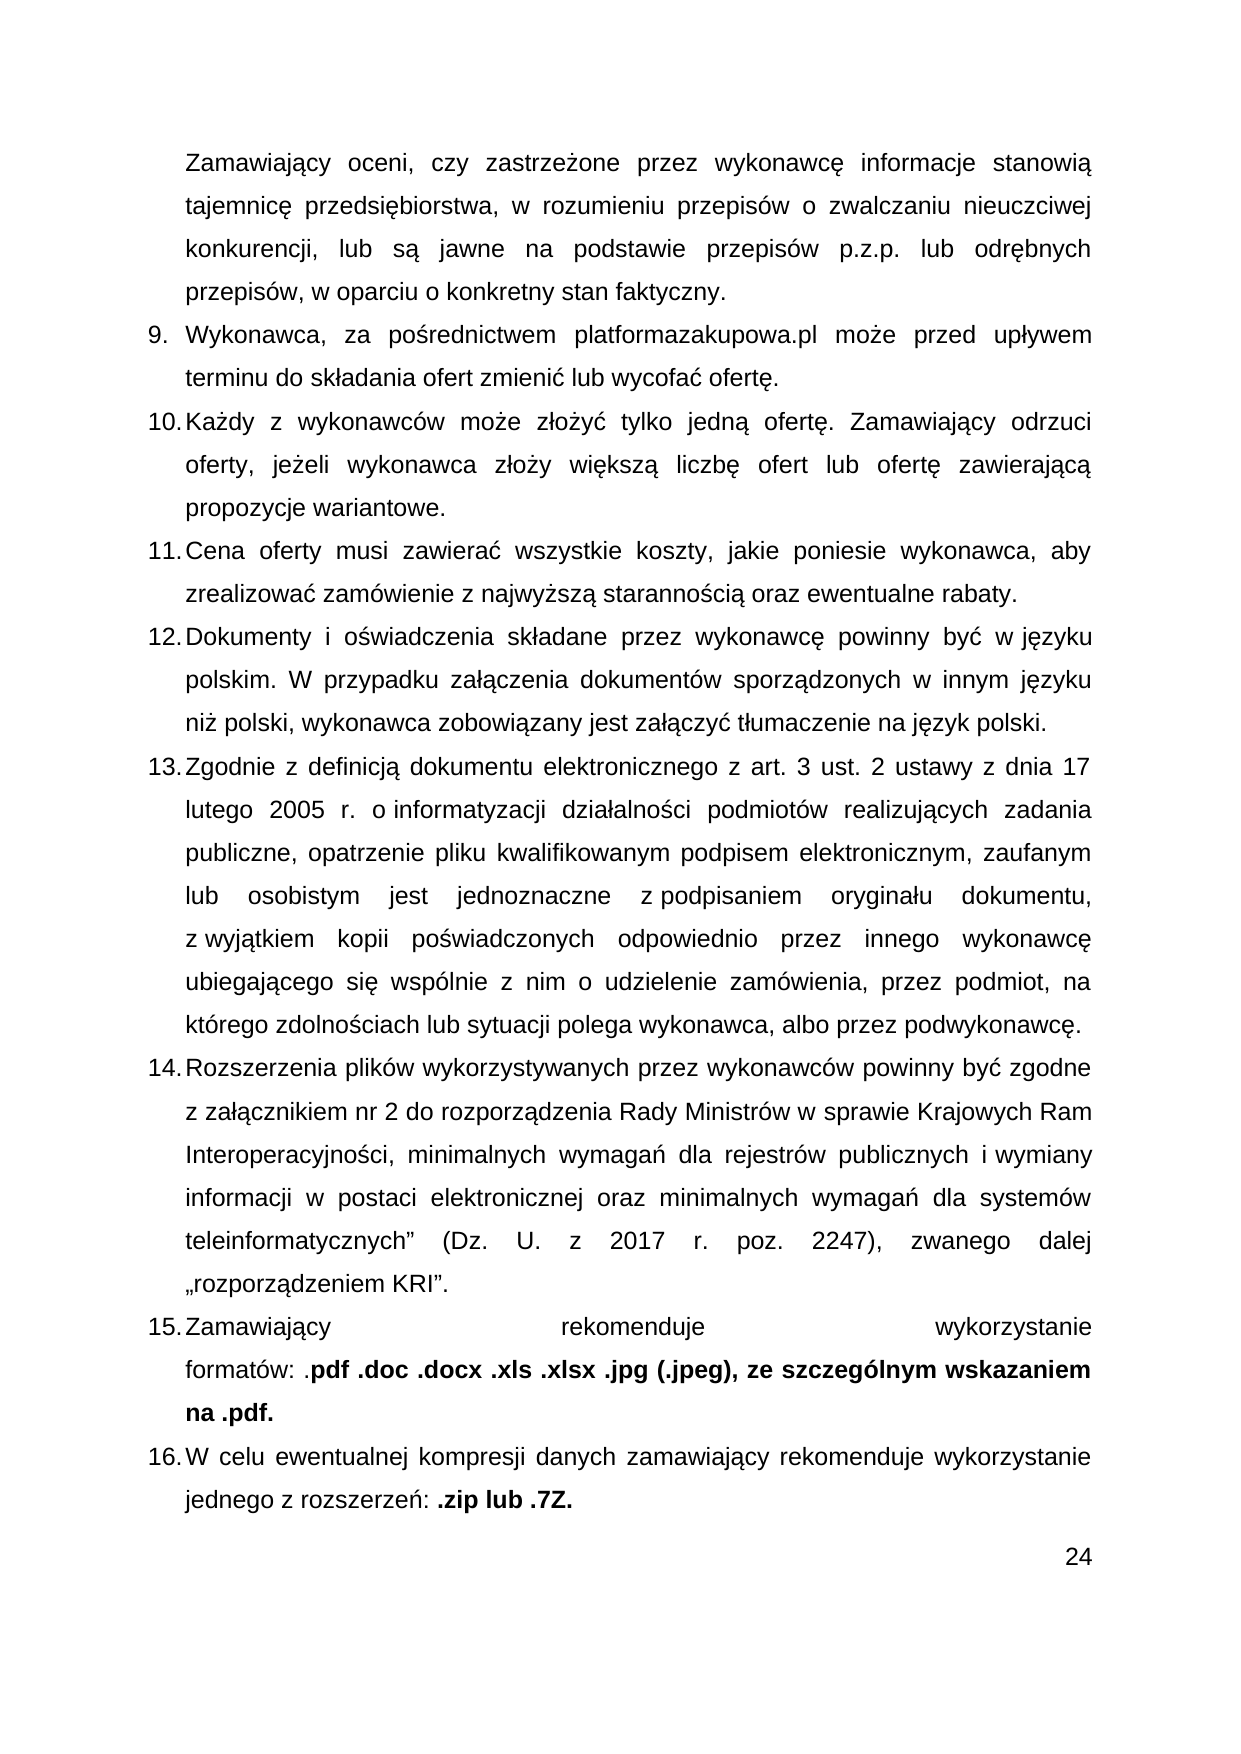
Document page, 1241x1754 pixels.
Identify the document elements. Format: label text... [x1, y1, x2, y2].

list W celu ewentualnej kompresji danych zamawiający rekomenduje wykorzystanie jednego z rozszerzeń: .zip lub .7Z. [148, 1441, 1092, 1513]
list Cena oferty musi zawierać wszystkie koszty, jakie poniesie wykonawca, aby zrealizować zamówienie z najwyższą starannością oraz ewentualne rabaty. [148, 536, 1092, 608]
list Każdy z wykonawców może złożyć tylko jedną ofertę. Zamawiający odrzuci oferty, jeżeli wykonawca złoży większą liczbę ofert lub ofertę zawierającą propozycje wariantowe. [148, 406, 1092, 521]
text Zamawiający oceni, czy zastrzeżone przez wykonawcę informacje stanowią tajemnicę przedsiębiorstwa, w rozumieniu przepisów o zwalczaniu nieuczciwej konkurencji, lub są jawne na podstawie przepisów p.z.p. lub odrębnych przepisów, w oparciu o konkretny stan faktyczny. [185, 148, 1092, 306]
list Rozszerzenia plików wykorzystywanych przez wykonawców powinny być zgodne z załącznikiem nr 2 do rozporządzenia Rady Ministrów w sprawie Krajowych Ram Interoperacyjności, minimalnych wymagań dla rejestrów publicznych i wymiany informacji w postaci elektronicznej oraz minimalnych wymagań dla systemów teleinformatycznych” (Dz. U. z 2017 r. poz. 2247), zwanego dalej „rozporządzeniem KRI”. [148, 1053, 1092, 1298]
list Wykonawca, za pośrednictwem platformazakupowa.pl może przed upływem terminu do składania ofert zmienić lub wycofać ofertę. [148, 320, 1092, 392]
list Dokumenty i oświadczenia składane przez wykonawcę powinny być w języku polskim. W przypadku załączenia dokumentów sporządzonych w innym języku niż polski, wykonawca zobowiązany jest załączyć tłumaczenie na język polski. [148, 622, 1092, 737]
list Zgodnie z definicją dokumentu elektronicznego z art. 3 ust. 2 ustawy z dnia 17 lutego 2005 r. o informatyzacji działalności podmiotów realizujących zadania publiczne, opatrzenie pliku kwalifikowanym podpisem elektronicznym, zaufanym lub osobistym jest jednoznaczne z podpisaniem oryginału dokumentu, z wyjątkiem kopii poświadczonych odpowiednio przez innego wykonawcę ubiegającego się wspólnie z nim o udzielenie zamówienia, przez podmiot, na którego zdolnościach lub sytuacji polega wykonawca, albo przez podwykonawcę. [148, 751, 1092, 1039]
list Zamawiający rekomenduje wykorzystanie formatów: .pdf .doc .docx .xls .xlsx .jpg (.jpeg), ze szczególnym wskazaniem na .pdf. [148, 1312, 1092, 1427]
